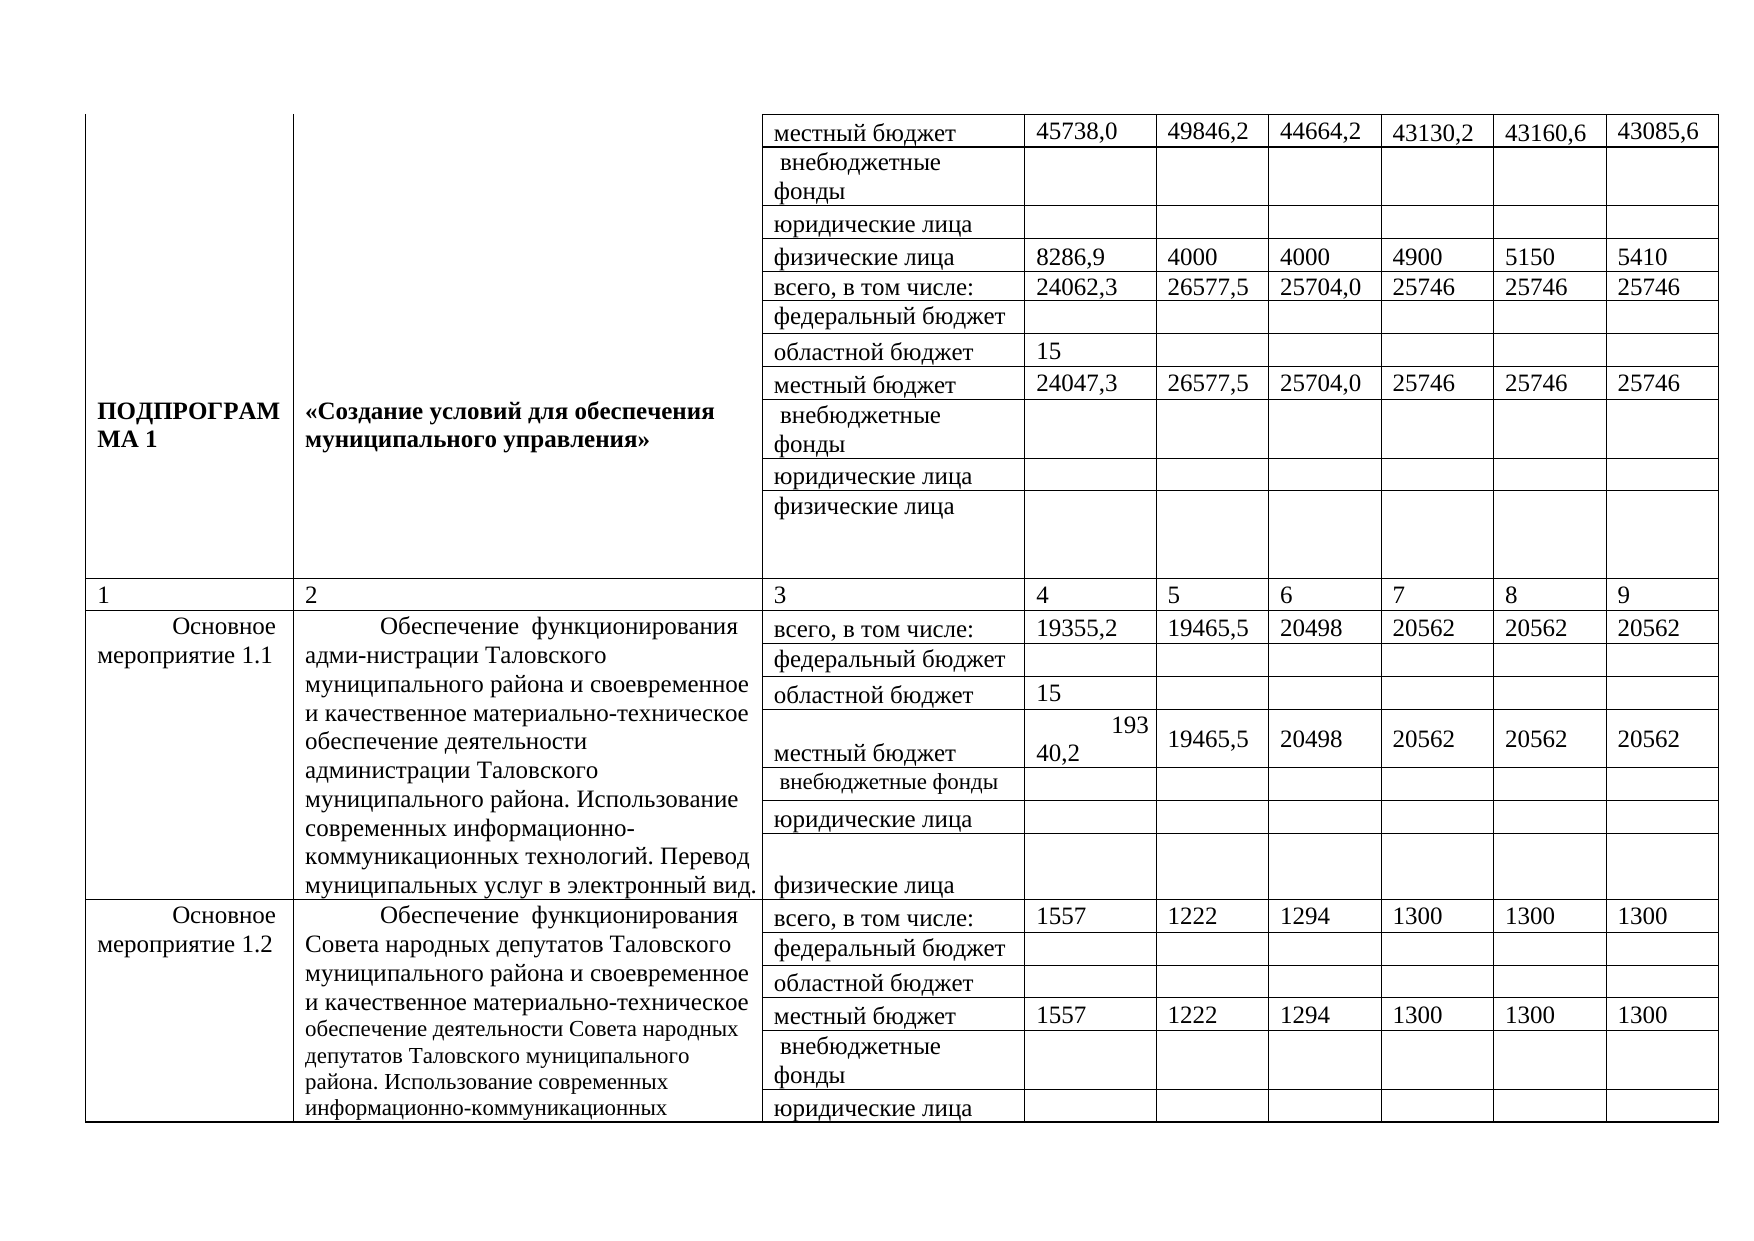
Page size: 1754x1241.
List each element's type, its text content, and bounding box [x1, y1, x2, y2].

table_cell [1494, 834, 1606, 899]
table_cell 26577,5 [1157, 272, 1268, 300]
table_cell 1300 [1607, 998, 1718, 1030]
table_cell [1494, 768, 1606, 800]
table_cell юридические лица [763, 1090, 1024, 1121]
table_cell 4000 [1269, 239, 1381, 271]
table_cell [1382, 1031, 1493, 1089]
table_cell 44664,2 [1269, 115, 1381, 146]
table_cell федеральный бюджет [763, 644, 1024, 676]
table_cell 20562 [1607, 710, 1718, 767]
table_cell 8286,9 [1025, 239, 1156, 271]
table_cell 25704,0 [1269, 272, 1381, 300]
table_cell [1025, 301, 1156, 333]
table_cell [1157, 644, 1268, 676]
table_cell юридические лица [763, 801, 1024, 833]
table_cell внебюджетные фонды [763, 148, 1024, 205]
table_cell [1494, 334, 1606, 366]
table_cell областной бюджет [763, 677, 1024, 709]
table_cell 25746 [1494, 272, 1606, 300]
table_cell [1607, 459, 1718, 490]
table_cell [1382, 459, 1493, 490]
table_cell «Создание условий для обеспечения муниципального управления» [294, 271, 762, 577]
table_cell [1157, 334, 1268, 366]
table_cell 19465,5 [1157, 710, 1268, 767]
table_cell [1157, 966, 1268, 997]
table_cell [1382, 148, 1493, 205]
table_cell [1025, 148, 1156, 205]
table_cell 4900 [1382, 239, 1493, 271]
table_cell [1025, 834, 1156, 899]
table_cell Основное мероприятие 1.2 [86, 900, 293, 1121]
table_cell 45738,0 [1025, 115, 1156, 146]
table_cell [1607, 491, 1718, 577]
table_cell [1382, 491, 1493, 577]
table_cell 5 [1157, 579, 1268, 610]
table_cell [1157, 459, 1268, 490]
table_cell [1494, 933, 1606, 964]
table_cell 20562 [1607, 611, 1718, 643]
table_cell [1382, 301, 1493, 333]
table_cell [1607, 206, 1718, 238]
table_cell физические лица [763, 491, 1024, 577]
table_cell [1494, 966, 1606, 997]
table_cell [1025, 459, 1156, 490]
table_cell [1269, 148, 1381, 205]
table_cell [1269, 334, 1381, 366]
table_cell 26577,5 [1157, 367, 1268, 399]
table_cell [1382, 677, 1493, 709]
table_cell 5150 [1494, 239, 1606, 271]
table_cell [1157, 834, 1268, 899]
table_cell [1157, 148, 1268, 205]
table_cell 1294 [1269, 900, 1381, 932]
table_cell 1300 [1382, 900, 1493, 932]
table_cell 20498 [1269, 710, 1381, 767]
table_cell [1025, 1031, 1156, 1089]
table_cell 24047,3 [1025, 367, 1156, 399]
table_cell 20562 [1494, 710, 1606, 767]
table_cell [1025, 768, 1156, 800]
table_cell 1300 [1382, 998, 1493, 1030]
table_cell 19355,2 [1025, 611, 1156, 643]
table_cell [1025, 644, 1156, 676]
table_cell 1222 [1157, 900, 1268, 932]
table_cell 7 [1382, 579, 1493, 610]
table_cell Основное мероприятие 1.1 [86, 611, 293, 899]
table_cell внебюджетные фонды [763, 1031, 1024, 1089]
table_cell 20562 [1382, 611, 1493, 643]
table_cell [1269, 768, 1381, 800]
table_cell всего, в том числе: [763, 611, 1024, 643]
table_cell [1025, 400, 1156, 457]
table_cell [1607, 334, 1718, 366]
table_cell [1607, 1031, 1718, 1089]
table_cell 5410 [1607, 239, 1718, 271]
table_cell 43130,2 [1382, 115, 1493, 146]
table_cell [1269, 677, 1381, 709]
table_cell 1300 [1607, 900, 1718, 932]
table_cell 25746 [1607, 272, 1718, 300]
table_cell [1157, 801, 1268, 833]
table_cell [1157, 301, 1268, 333]
table_cell [1382, 400, 1493, 457]
table_cell 43085,6 [1607, 115, 1718, 146]
table_cell 3 [763, 579, 1024, 610]
table_cell юридические лица [763, 459, 1024, 490]
table_cell [1382, 206, 1493, 238]
table_cell [1269, 491, 1381, 577]
table_cell [1382, 644, 1493, 676]
table_cell [1607, 148, 1718, 205]
table_cell [1382, 801, 1493, 833]
table_cell [1157, 400, 1268, 457]
table_cell 4000 [1157, 239, 1268, 271]
table_cell [1025, 206, 1156, 238]
table_cell [1494, 459, 1606, 490]
table_cell [1607, 966, 1718, 997]
table_cell [1157, 1090, 1268, 1121]
table_cell юридические лица [763, 206, 1024, 238]
table_cell [1494, 148, 1606, 205]
table_cell [1607, 801, 1718, 833]
table_cell [1269, 206, 1381, 238]
table_cell 20562 [1382, 710, 1493, 767]
table_cell 1 [86, 579, 293, 610]
table_cell [1157, 933, 1268, 964]
table_cell федеральный бюджет [763, 301, 1024, 333]
table_cell внебюджетные фонды [763, 768, 1024, 800]
table_cell [1269, 966, 1381, 997]
table_cell 2 [294, 579, 762, 610]
table_cell 8 [1494, 579, 1606, 610]
table_cell [1494, 301, 1606, 333]
table_cell всего, в том числе: [763, 900, 1024, 932]
table_cell [1382, 834, 1493, 899]
table_cell местный бюджет [763, 710, 1024, 767]
table_cell [1269, 801, 1381, 833]
table_cell [1025, 933, 1156, 964]
table_cell [1494, 801, 1606, 833]
table_cell [1607, 834, 1718, 899]
table_cell всего, в том числе: [763, 272, 1024, 300]
table_cell [1494, 400, 1606, 457]
table_cell 1300 [1494, 900, 1606, 932]
table_cell [1494, 1031, 1606, 1089]
table_cell [1157, 1031, 1268, 1089]
table_cell [1607, 933, 1718, 964]
table_cell [1382, 768, 1493, 800]
table_cell [1269, 400, 1381, 457]
table_cell [1269, 933, 1381, 964]
table_cell [1382, 1090, 1493, 1121]
table_cell федеральный бюджет [763, 933, 1024, 964]
table_cell [1494, 1090, 1606, 1121]
table_cell 1557 [1025, 900, 1156, 932]
table_cell 19465,5 [1157, 611, 1268, 643]
table_cell 1300 [1494, 998, 1606, 1030]
table_cell [1269, 301, 1381, 333]
table_cell местный бюджет [763, 115, 1024, 146]
table_cell [1382, 933, 1493, 964]
table_cell [1494, 206, 1606, 238]
table_cell 25746 [1382, 367, 1493, 399]
table_cell [1607, 644, 1718, 676]
table_cell местный бюджет [763, 367, 1024, 399]
table_cell 24062,3 [1025, 272, 1156, 300]
table_cell [1025, 801, 1156, 833]
table_cell 15 [1025, 677, 1156, 709]
table_cell [1607, 1090, 1718, 1121]
table_cell 4 [1025, 579, 1156, 610]
table_cell 25746 [1494, 367, 1606, 399]
table_cell 43160,6 [1494, 115, 1606, 146]
table_cell Обеспечение функционирования адми-нистрации Таловского муниципального района и своевременное и качественное материально-техническое обеспечение деятельности администрации Таловского муниципального района. Использование современных информационно-коммуникационных технологий. Перевод муниципальных услуг в электронный вид. [294, 611, 762, 899]
table_cell [1382, 334, 1493, 366]
table_cell внебюджетные фонды [763, 400, 1024, 457]
table_cell [1607, 677, 1718, 709]
table_cell [1269, 834, 1381, 899]
table_cell [1157, 491, 1268, 577]
table_cell 20562 [1494, 611, 1606, 643]
table_cell 25746 [1607, 367, 1718, 399]
table_cell физические лица [763, 834, 1024, 899]
table_cell [1607, 301, 1718, 333]
table_cell 19340,2 [1025, 710, 1156, 767]
table_cell 25746 [1382, 272, 1493, 300]
table_cell местный бюджет [763, 998, 1024, 1030]
table_cell [1494, 677, 1606, 709]
table_cell 6 [1269, 579, 1381, 610]
table_cell [1157, 206, 1268, 238]
table_cell [1494, 644, 1606, 676]
table_cell физические лица [763, 239, 1024, 271]
table_cell 1557 [1025, 998, 1156, 1030]
table_cell 20498 [1269, 611, 1381, 643]
table_cell [1157, 768, 1268, 800]
table_cell [1607, 400, 1718, 457]
table_cell 1222 [1157, 998, 1268, 1030]
table_cell [1607, 768, 1718, 800]
table_cell [1382, 966, 1493, 997]
table_cell 15 [1025, 334, 1156, 366]
table_cell областной бюджет [763, 966, 1024, 997]
table_cell 25704,0 [1269, 367, 1381, 399]
table_cell [1269, 459, 1381, 490]
table_cell [1494, 491, 1606, 577]
table_cell [1269, 644, 1381, 676]
table_cell [1025, 966, 1156, 997]
table_cell 9 [1607, 579, 1718, 610]
table_cell [1157, 677, 1268, 709]
table_cell 1294 [1269, 998, 1381, 1030]
table_cell 49846,2 [1157, 115, 1268, 146]
table_cell [1025, 1090, 1156, 1121]
table_cell [1269, 1031, 1381, 1089]
table_cell [1269, 1090, 1381, 1121]
table_cell [1025, 491, 1156, 577]
table_cell ПОДПРОГРАММА 1 [86, 271, 293, 577]
table_cell областной бюджет [763, 334, 1024, 366]
table_cell Обеспечение функционирования Совета народных депутатов Таловского муниципального района и своевременное и качественное материально-техническое обеспечение деятельности Совета народных депутатов Таловского муниципального района. Использование современных информационно-коммуникационных технологий. [294, 900, 762, 1121]
